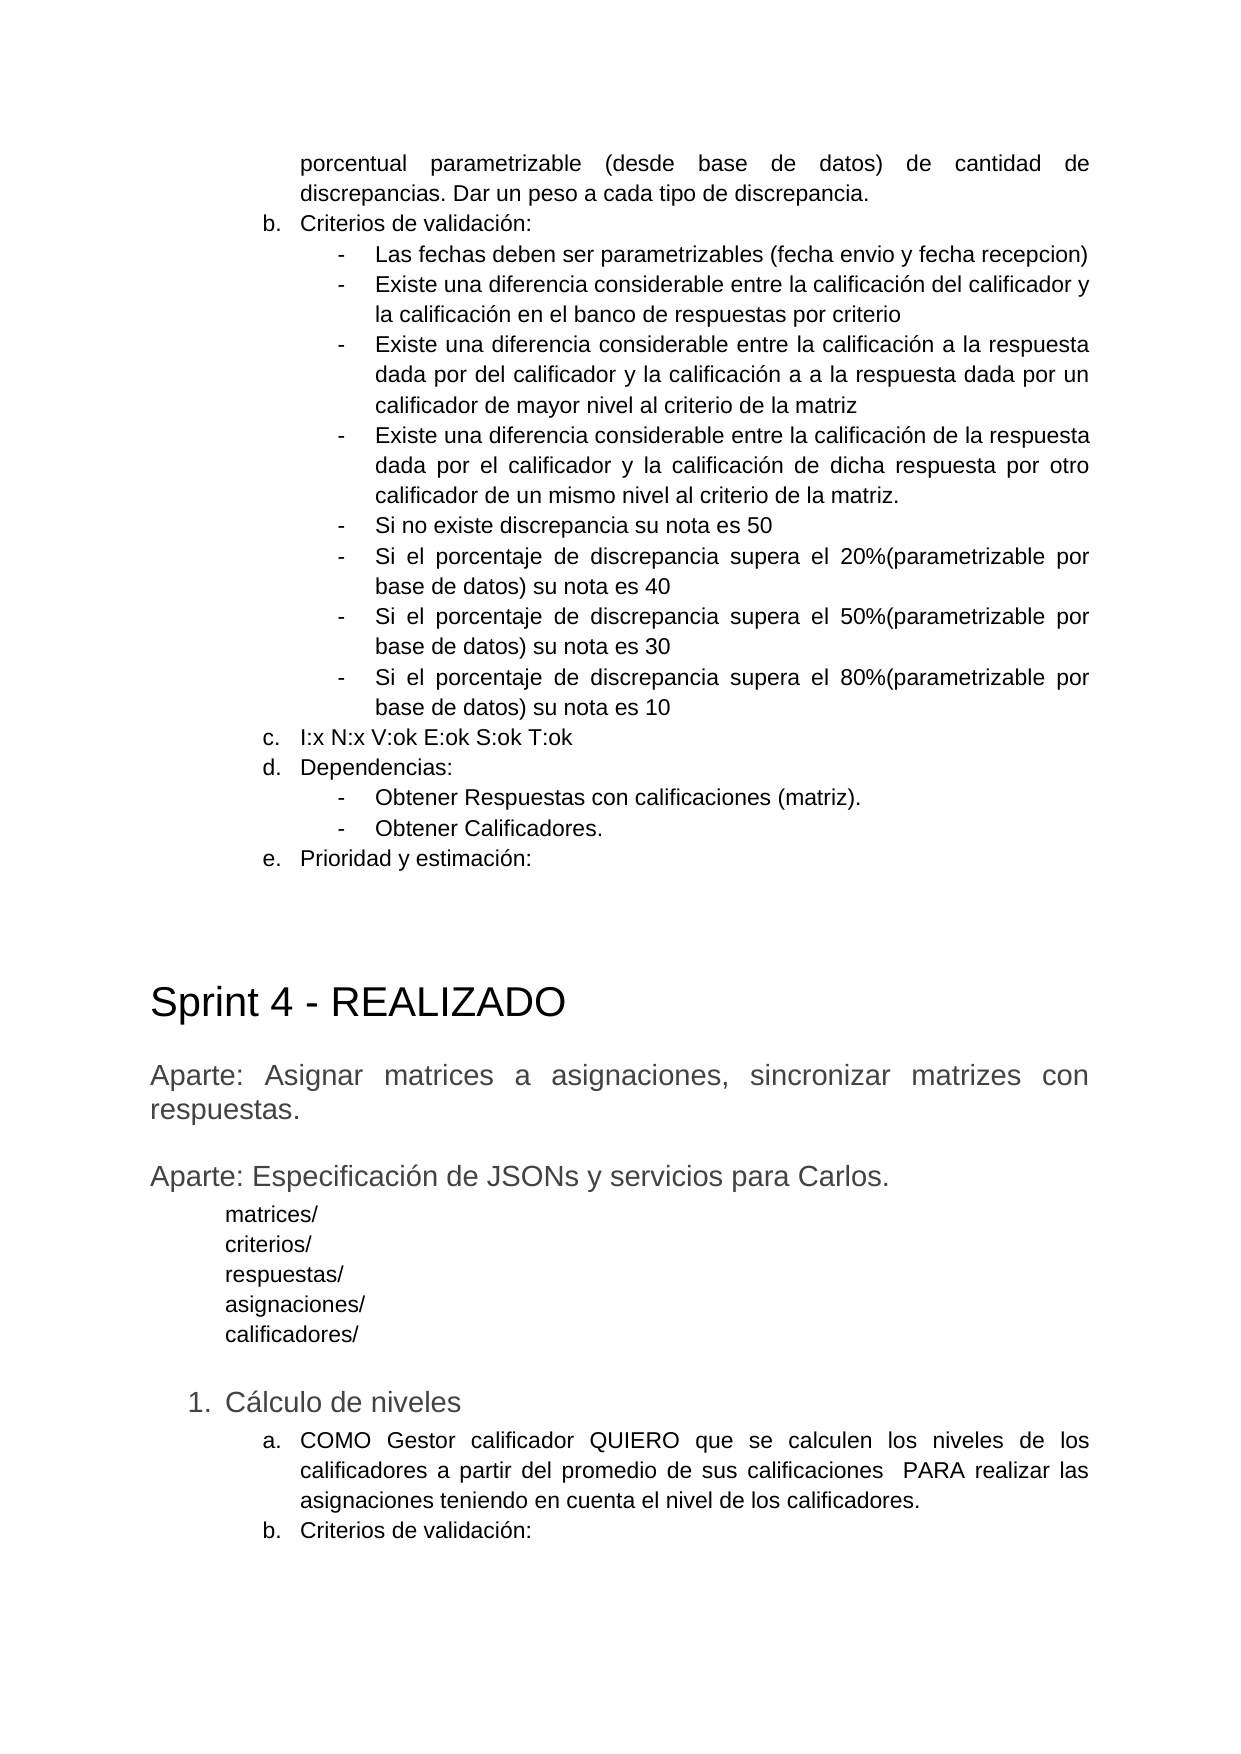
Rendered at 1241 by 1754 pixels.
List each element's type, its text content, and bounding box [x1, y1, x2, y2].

list Si el porcentaje de discrepancia supera el 50%(parametrizable por base de datos) su nota es 30 [337, 603, 1090, 660]
list Existe una diferencia considerable entre la calificación de la respuesta dada por el calificador y la calificación de dicha respuesta por otro calificador de un mismo nivel al criterio de la matriz. [337, 422, 1090, 509]
list Las fechas deben ser parametrizables (fecha envio y fecha recepcion) [337, 241, 1090, 267]
list Dependencias: [262, 754, 1090, 781]
list Obtener Calificadores. [337, 814, 1090, 841]
text matrices/ [150, 1201, 1090, 1227]
list Existe una diferencia considerable entre la calificación del calificador y la calificación en el banco de respuestas por criterio [337, 271, 1090, 327]
list Prioridad y estimación: [262, 845, 1090, 871]
list Si no existe discrepancia su nota es 50 [337, 512, 1090, 539]
list COMO Gestor calificador QUIERO que se calculen los niveles de los calificadores a partir del promedio de sus calificaciones PARA realizar las asignaciones teniendo en cuenta el nivel de los calificadores. [262, 1427, 1090, 1514]
list Existe una diferencia considerable entre la calificación a la respuesta dada por del calificador y la calificación a a la respuesta dada por un calificador de mayor nivel al criterio de la matriz [337, 331, 1090, 418]
list Si el porcentaje de discrepancia supera el 80%(parametrizable por base de datos) su nota es 10 [337, 663, 1090, 720]
subtitle Cálculo de niveles [187, 1385, 1090, 1418]
text asignaciones/ [150, 1291, 1090, 1318]
subtitle Aparte: Especificación de JSONs y servicios para Carlos. [150, 1159, 1090, 1192]
list Obtener Respuestas con calificaciones (matriz). [337, 784, 1090, 811]
list Criterios de validación: [262, 210, 1090, 237]
text criterios/ [150, 1231, 1090, 1257]
list Si el porcentaje de discrepancia supera el 20%(parametrizable por base de datos) su nota es 40 [337, 543, 1090, 599]
text respuestas/ [150, 1261, 1090, 1287]
list Criterios de validación: [262, 1517, 1090, 1544]
text calificadores/ [150, 1321, 1090, 1348]
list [262, 150, 1090, 207]
subtitle Aparte: Asignar matrices a asignaciones, sincronizar matrizes con respuestas. [150, 1058, 1090, 1125]
list I:x N:x V:ok E:ok S:ok T:ok [262, 724, 1090, 750]
subtitle Sprint 4 - REALIZADO [150, 977, 1090, 1025]
